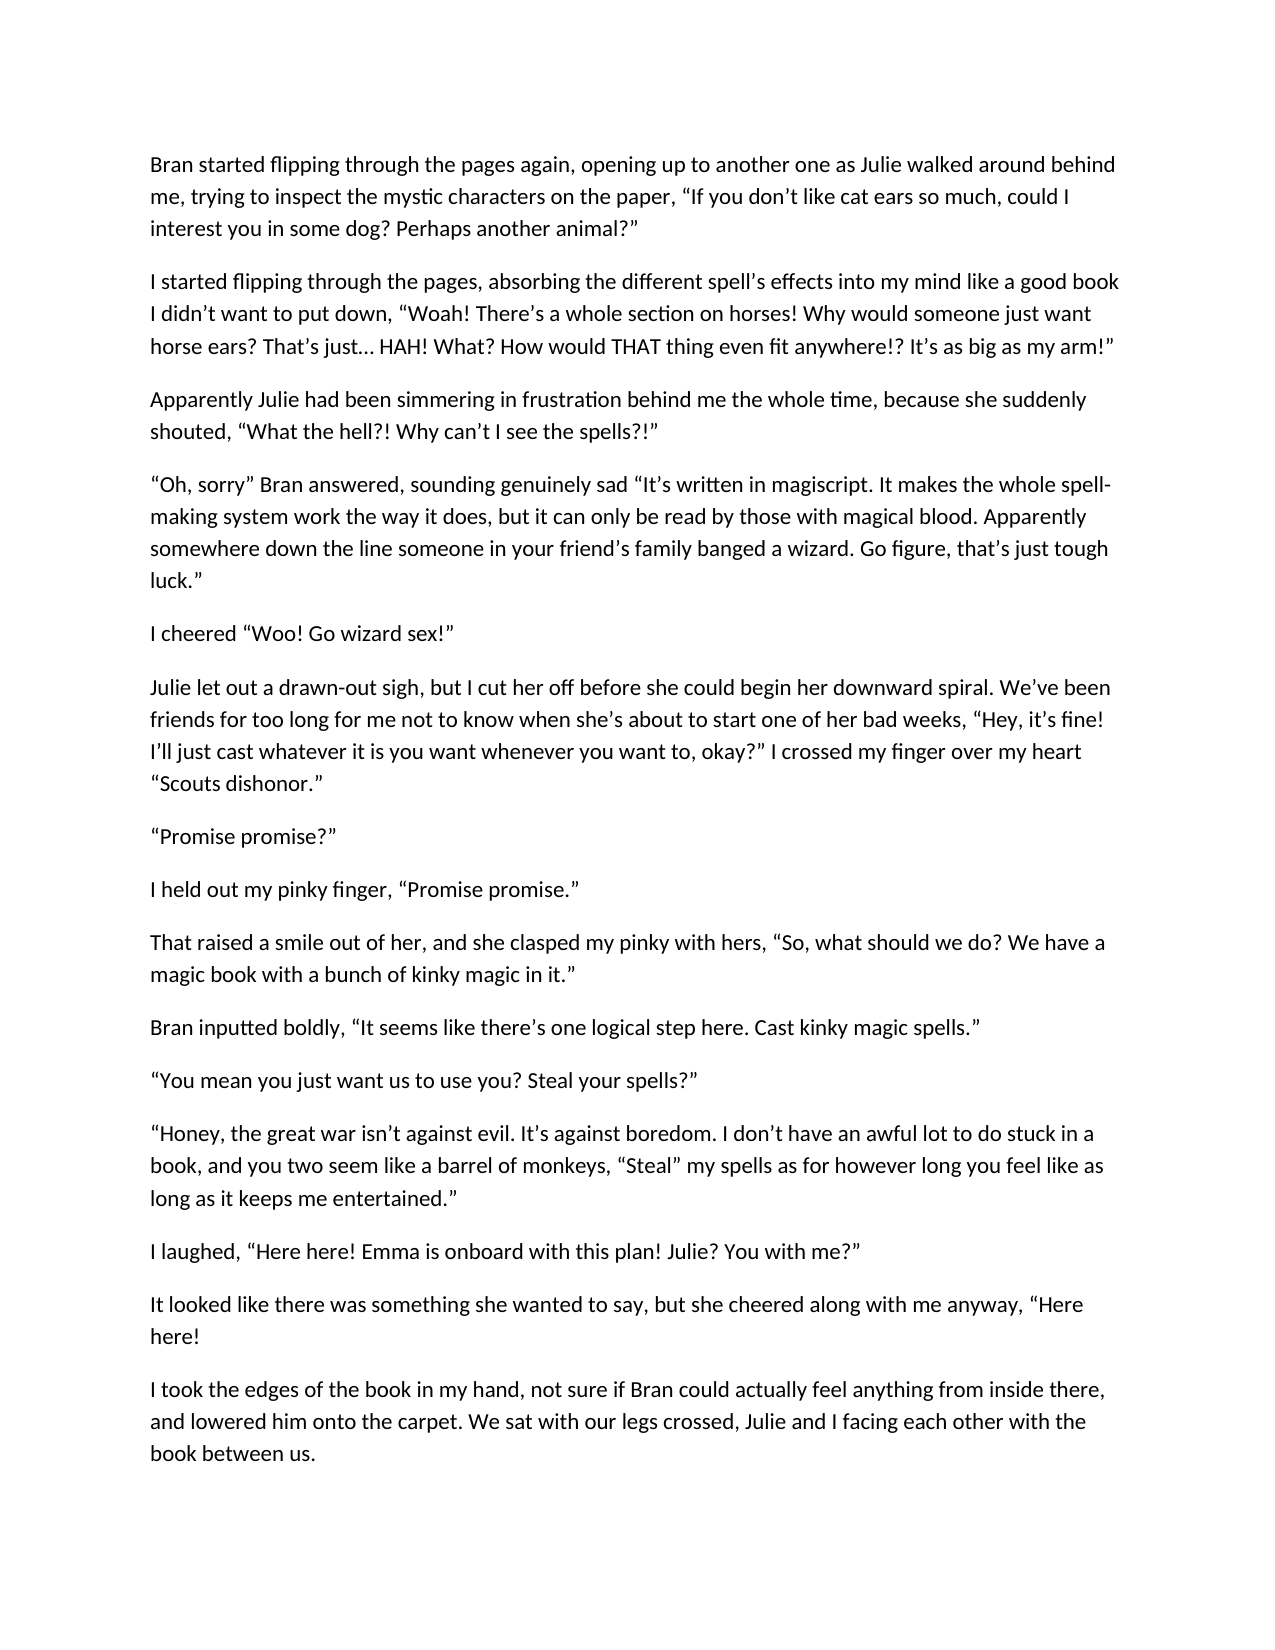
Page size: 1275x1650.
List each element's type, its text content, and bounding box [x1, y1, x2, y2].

text I cheered “Woo! Go wizard sex!” [150, 619, 1125, 648]
text I took the edges of the book in my hand, not sure if Bran could actually feel anything from inside there, and lowered him onto the carpet. We sat with our legs crossed, Julie and I facing each other with the book between us. [150, 1375, 1125, 1467]
text “Promise promise?” [150, 822, 1125, 850]
text I held out my pinky finger, “Promise promise.” [150, 875, 1125, 903]
text “Oh, sorry” Bran answered, sounding genuinely sad “It’s written in magiscript. It makes the whole spell-making system work the way it does, but it can only be read by those with magical blood. Apparently somewhere down the line someone in your friend’s family banged a wizard. Go figure, that’s just tough luck.” [150, 470, 1125, 594]
text “You mean you just want us to use you? Steal your spells?” [150, 1066, 1125, 1094]
text I started flipping through the pages, absorbing the different spell’s effects into my mind like a good book I didn’t want to put down, “Woah! There’s a whole section on horses! Why would someone just want horse ears? That’s just… HAH! What? How would THAT thing even fit anywhere!? It’s as big as my arm!” [150, 267, 1125, 360]
text Apparently Julie had been simmering in frustration behind me the whole time, because she suddenly shouted, “What the hell?! Why can’t I see the spells?!” [150, 385, 1125, 445]
text Julie let out a drawn-out sigh, but I cut her off before she could begin her downward spiral. We’ve been friends for too long for me not to know when she’s about to start one of her bad weeks, “Hey, it’s fine! I’ll just cast whatever it is you want whenever you want to, okay?” I crossed my finger over my heart “Scouts dishonor.” [150, 673, 1125, 797]
text Bran started flipping through the pages again, opening up to another one as Julie walked around behind me, trying to inspect the mystic characters on the paper, “If you don’t like cat ears so much, could I interest you in some dog? Perhaps another animal?” [150, 150, 1125, 242]
text It looked like there was something she wanted to say, but she cheered along with me anyway, “Here here! [150, 1290, 1125, 1350]
text “Honey, the great war isn’t against evil. It’s against boredom. I don’t have an awful lot to do stuck in a book, and you two seem like a barrel of monkeys, “Steal” my spells as for however long you feel like as long as it keeps me entertained.” [150, 1119, 1125, 1212]
text Bran inputted boldly, “It seems like there’s one logical step here. Cast kinky magic spells.” [150, 1013, 1125, 1041]
text I laughed, “Here here! Emma is onboard with this plan! Julie? You with me?” [150, 1237, 1125, 1265]
text That raised a smile out of her, and she clasped my pinky with hers, “So, what should we do? We have a magic book with a bunch of kinky magic in it.” [150, 928, 1125, 988]
